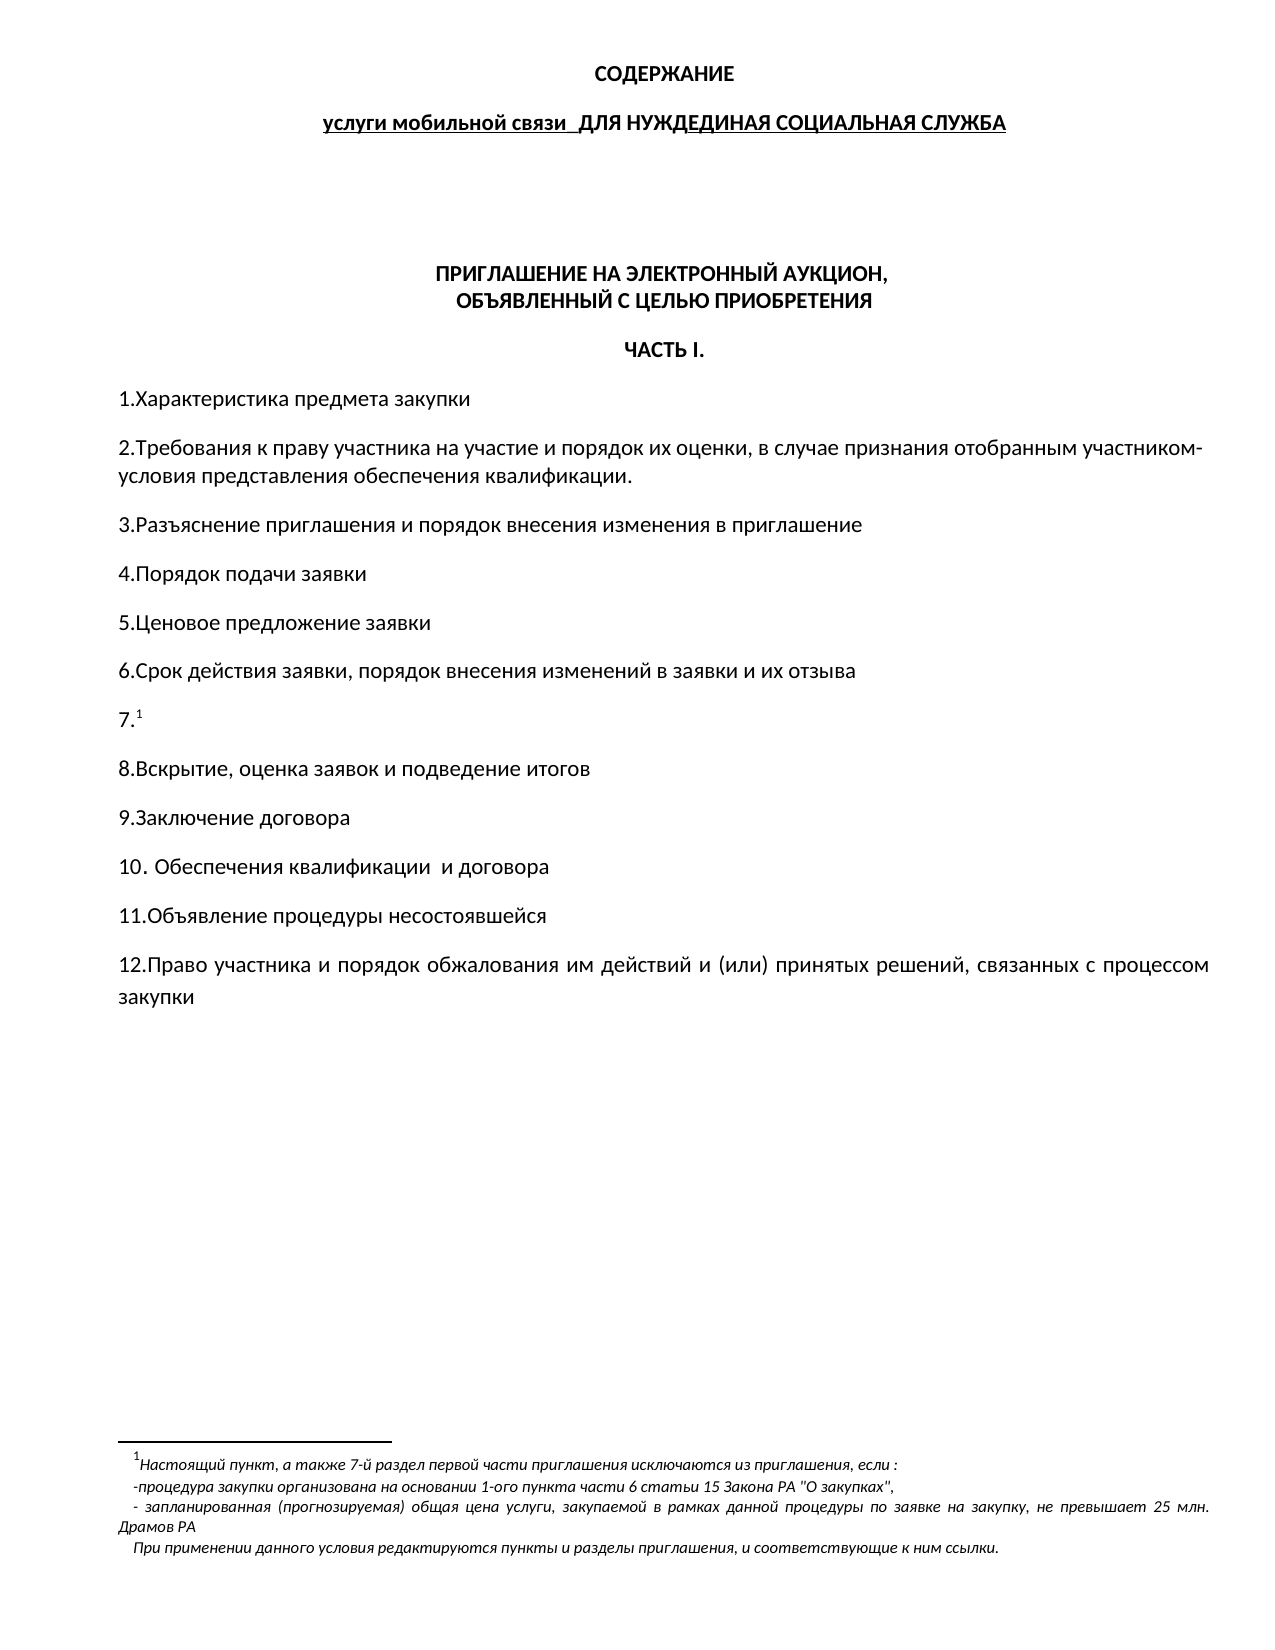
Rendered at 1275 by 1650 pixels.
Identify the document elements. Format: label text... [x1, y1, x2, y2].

text 11.Объявление процедуры несостоявшейся [118, 901, 1211, 929]
text 5.Ценовое предложение заявки [118, 608, 1211, 636]
text ЧАСТЬ I. [118, 336, 1211, 363]
text 7. [118, 706, 1211, 733]
text СОДЕРЖАНИЕ [118, 59, 1211, 87]
text услуги мобильной связи_ДЛЯ НУЖДЕДИНАЯ СОЦИАЛЬНАЯ СЛУЖБА [118, 108, 1211, 136]
text 3.Разъяснение приглашения и порядок внесения изменения в приглашение [118, 510, 1211, 538]
text 6.Срок действия заявки, порядок внесения изменений в заявки и их отзыва [118, 657, 1211, 685]
text 8.Вскрытие, оценка заявок и подведение итогов [118, 754, 1211, 782]
text 9.Заключение договора [118, 803, 1211, 831]
text ПРИГЛАШЕНИЕ НА ЭЛЕКТРОННЫЙ АУКЦИОН, ОБЪЯВЛЕННЫЙ С ЦЕЛЬЮ ПРИОБРЕТЕНИЯ [118, 259, 1211, 315]
text 1.Характеристика предмета закупки [118, 384, 1211, 412]
text 4.Порядок подачи заявки [118, 559, 1211, 587]
text 10․ Обеспечения квалификации и договора [118, 852, 1211, 880]
text 12.Право участника и порядок обжалования им действий и (или) принятых решений, связанных с процессом закупки [118, 950, 1211, 1010]
text 2.Требования к праву участника на участие и порядок их оценки, в случае признания отобранным участником-условия представления обеспечения квалификации. [118, 433, 1211, 489]
